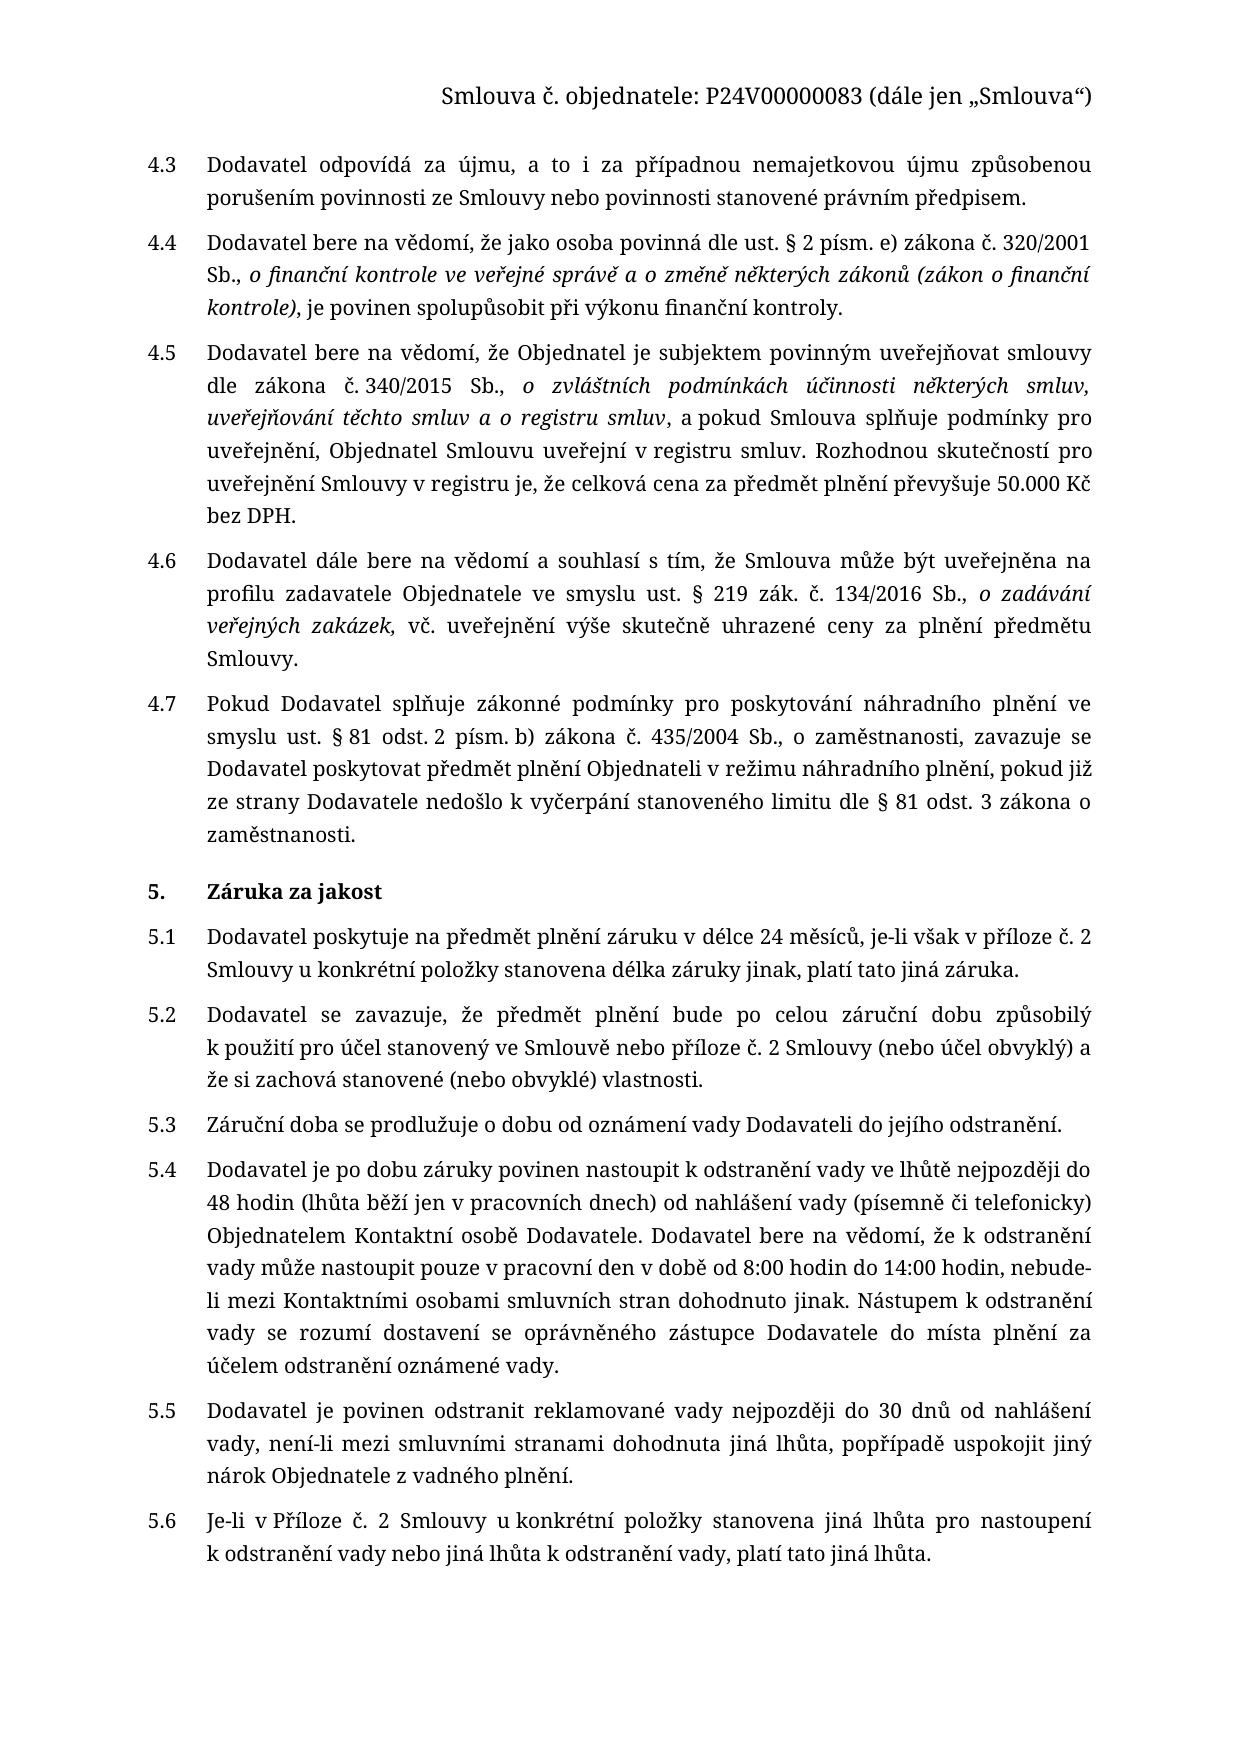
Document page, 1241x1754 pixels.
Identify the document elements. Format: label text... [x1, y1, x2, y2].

list Je-li v Příloze č. 2 Smlouvy u konkrétní položky stanovena jiná lhůta pro nastoupení k odstranění vady nebo jiná lhůta k odstranění vady, platí tato jiná lhůta. [148, 1507, 1093, 1568]
list Dodavatel je po dobu záruky povinen nastoupit k odstranění vady ve lhůtě nejpozději do 48 hodin (lhůta běží jen v pracovních dnech) od nahlášení vady (písemně či telefonicky) Objednatelem Kontaktní osobě Dodavatele. Dodavatel bere na vědomí, že k odstranění vady může nastoupit pouze v pracovní den v době od 8:00 hodin do 14:00 hodin, nebude-li mezi Kontaktními osobami smluvních stran dohodnuto jinak. Nástupem k odstranění vady se rozumí dostavení se oprávněného zástupce Dodavatele do místa plnění za účelem odstranění oznámené vady. [148, 1156, 1093, 1379]
list Dodavatel bere na vědomí, že jako osoba povinná dle ust. § 2 písm. e) zákona č. 320/2001 Sb., o finanční kontrole ve veřejné správě a o změně některých zákonů (zákon o finanční kontrole), je povinen spolupůsobit při výkonu finanční kontroly. [148, 228, 1093, 322]
list Dodavatel je povinen odstranit reklamované vady nejpozději do 30 dnů od nahlášení vady, není-li mezi smluvními stranami dohodnuta jiná lhůta, popřípadě uspokojit jiný nárok Objednatele z vadného plnění. [148, 1396, 1093, 1490]
list Záruční doba se prodlužuje o dobu od oznámení vady Dodavateli do jejího odstranění. [148, 1110, 1093, 1139]
list Záruka za jakost [148, 877, 1093, 906]
list Dodavatel bere na vědomí, že Objednatel je subjektem povinným uveřejňovat smlouvy dle zákona č. 340/2015 Sb., o zvláštních podmínkách účinnosti některých smluv, uveřejňování těchto smluv a o registru smluv, a pokud Smlouva splňuje podmínky pro uveřejnění, Objednatel Smlouvu uveřejní v registru smluv. Rozhodnou skutečností pro uveřejnění Smlouvy v registru je, že celková cena za předmět plnění převyšuje 50.000 Kč bez DPH. [148, 338, 1093, 530]
list Dodavatel se zavazuje, že předmět plnění bude po celou záruční dobu způsobilý k použití pro účel stanovený ve Smlouvě nebo příloze č. 2 Smlouvy (nebo účel obvyklý) a že si zachová stanovené (nebo obvyklé) vlastnosti. [148, 1000, 1093, 1094]
list Pokud Dodavatel splňuje zákonné podmínky pro poskytování náhradního plnění ve smyslu ust. § 81 odst. 2 písm. b) zákona č. 435/2004 Sb., o zaměstnanosti, zavazuje se Dodavatel poskytovat předmět plnění Objednateli v režimu náhradního plnění, pokud již ze strany Dodavatele nedošlo k vyčerpání stanoveného limitu dle § 81 odst. 3 zákona o zaměstnanosti. [148, 689, 1093, 848]
list Dodavatel poskytuje na předmět plnění záruku v délce 24 měsíců, je-li však v příloze č. 2 Smlouvy u konkrétní položky stanovena délka záruky jinak, platí tato jiná záruka. [148, 922, 1093, 983]
list Dodavatel dále bere na vědomí a souhlasí s tím, že Smlouva může být uveřejněna na profilu zadavatele Objednatele ve smyslu ust. § 219 zák. č. 134/2016 Sb., o zadávání veřejných zakázek, vč. uveřejnění výše skutečně uhrazené ceny za plnění předmětu Smlouvy. [148, 546, 1093, 673]
list Dodavatel odpovídá za újmu, a to i za případnou nemajetkovou újmu způsobenou porušením povinnosti ze Smlouvy nebo povinnosti stanovené právním předpisem. [148, 150, 1093, 211]
